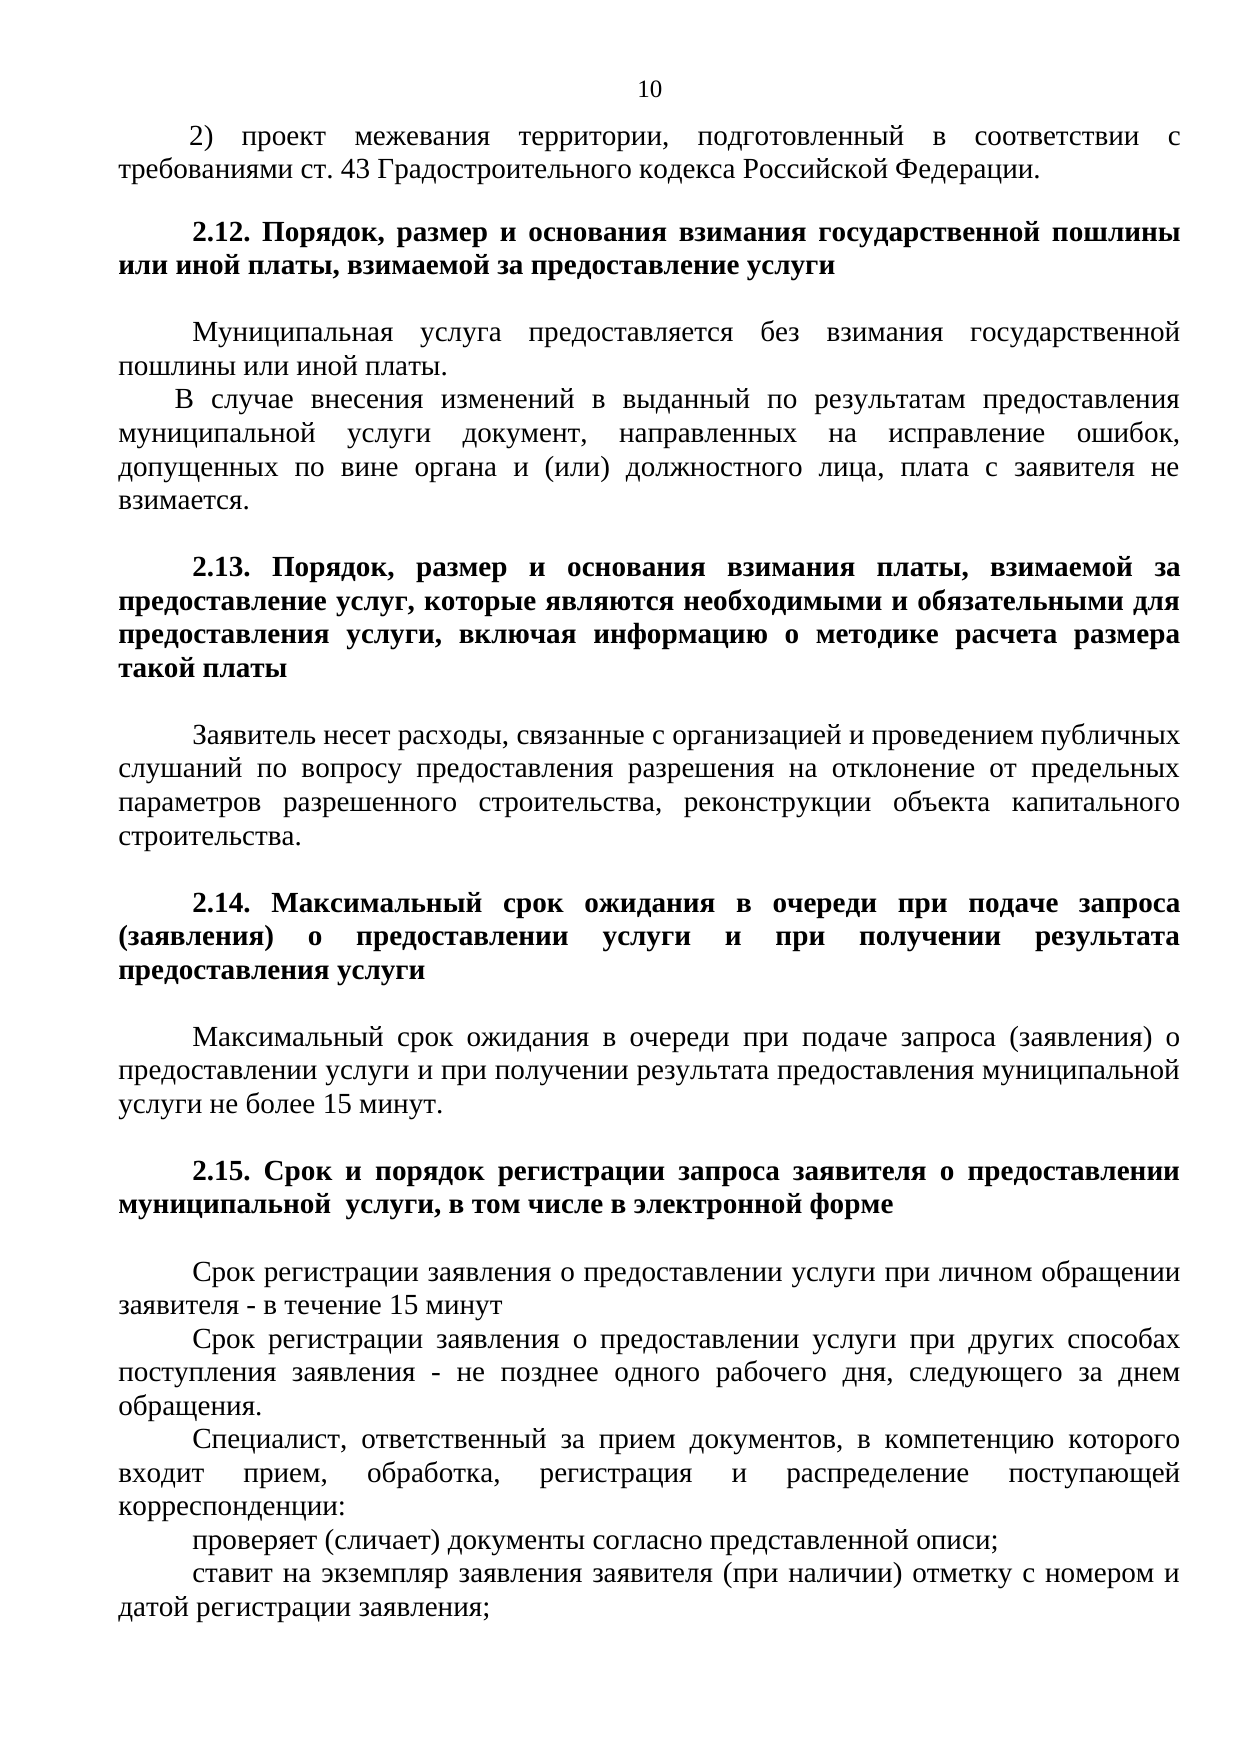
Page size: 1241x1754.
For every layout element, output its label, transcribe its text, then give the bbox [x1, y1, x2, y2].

text 2.13. Порядок, размер и основания взимания платы, взимаемой за предоставление услуг, которые являются необходимыми и обязательными для предоставления услуги, включая информацию о методике расчета размера такой платы [118, 549, 1181, 683]
text В случае внесения изменений в выданный по результатам предоставления муниципальной услуги документ, направленных на исправление ошибок, допущенных по вине органа и (или) должностного лица, плата с заявителя не взимается. [118, 382, 1181, 516]
text ставит на экземпляр заявления заявителя (при наличии) отметку с номером и датой регистрации заявления; [118, 1556, 1181, 1623]
text проверяет (сличает) документы согласно представленной описи; [118, 1522, 1181, 1556]
text Заявитель несет расходы, связанные с организацией и проведением публичных слушаний по вопросу предоставления разрешения на отклонение от предельных параметров разрешенного строительства, реконструкции объекта капитального строительства. [118, 717, 1181, 851]
text Специалист, ответственный за прием документов, в компетенцию которого входит прием, обработка, регистрация и распределение поступающей корреспонденции: [118, 1421, 1181, 1522]
text 2.14. Максимальный срок ожидания в очереди при подаче запроса (заявления) о предоставлении услуги и при получении результата предоставления услуги [118, 885, 1181, 985]
text Максимальный срок ожидания в очереди при подаче запроса (заявления) о предоставлении услуги и при получении результата предоставления муниципальной услуги не более 15 минут. [118, 1019, 1181, 1119]
text Муниципальная услуга предоставляется без взимания государственной пошлины или иной платы. [118, 314, 1181, 382]
text Срок регистрации заявления о предоставлении услуги при других способах поступления заявления - не позднее одного рабочего дня, следующего за днем обращения. [118, 1321, 1181, 1421]
text 2.12. Порядок, размер и основания взимания государственной пошлины или иной платы, взимаемой за предоставление услуги [118, 214, 1181, 281]
text 2.15. Срок и порядок регистрации запроса заявителя о предоставлении муниципальной услуги, в том числе в электронной форме [118, 1153, 1181, 1220]
text Срок регистрации заявления о предоставлении услуги при личном обращении заявителя - в течение 15 минут [118, 1254, 1181, 1321]
text 2) проект межевания территории, подготовленный в соответствии с требованиями ст. 43 Градостроительного кодекса Российской Федерации. [118, 118, 1182, 185]
